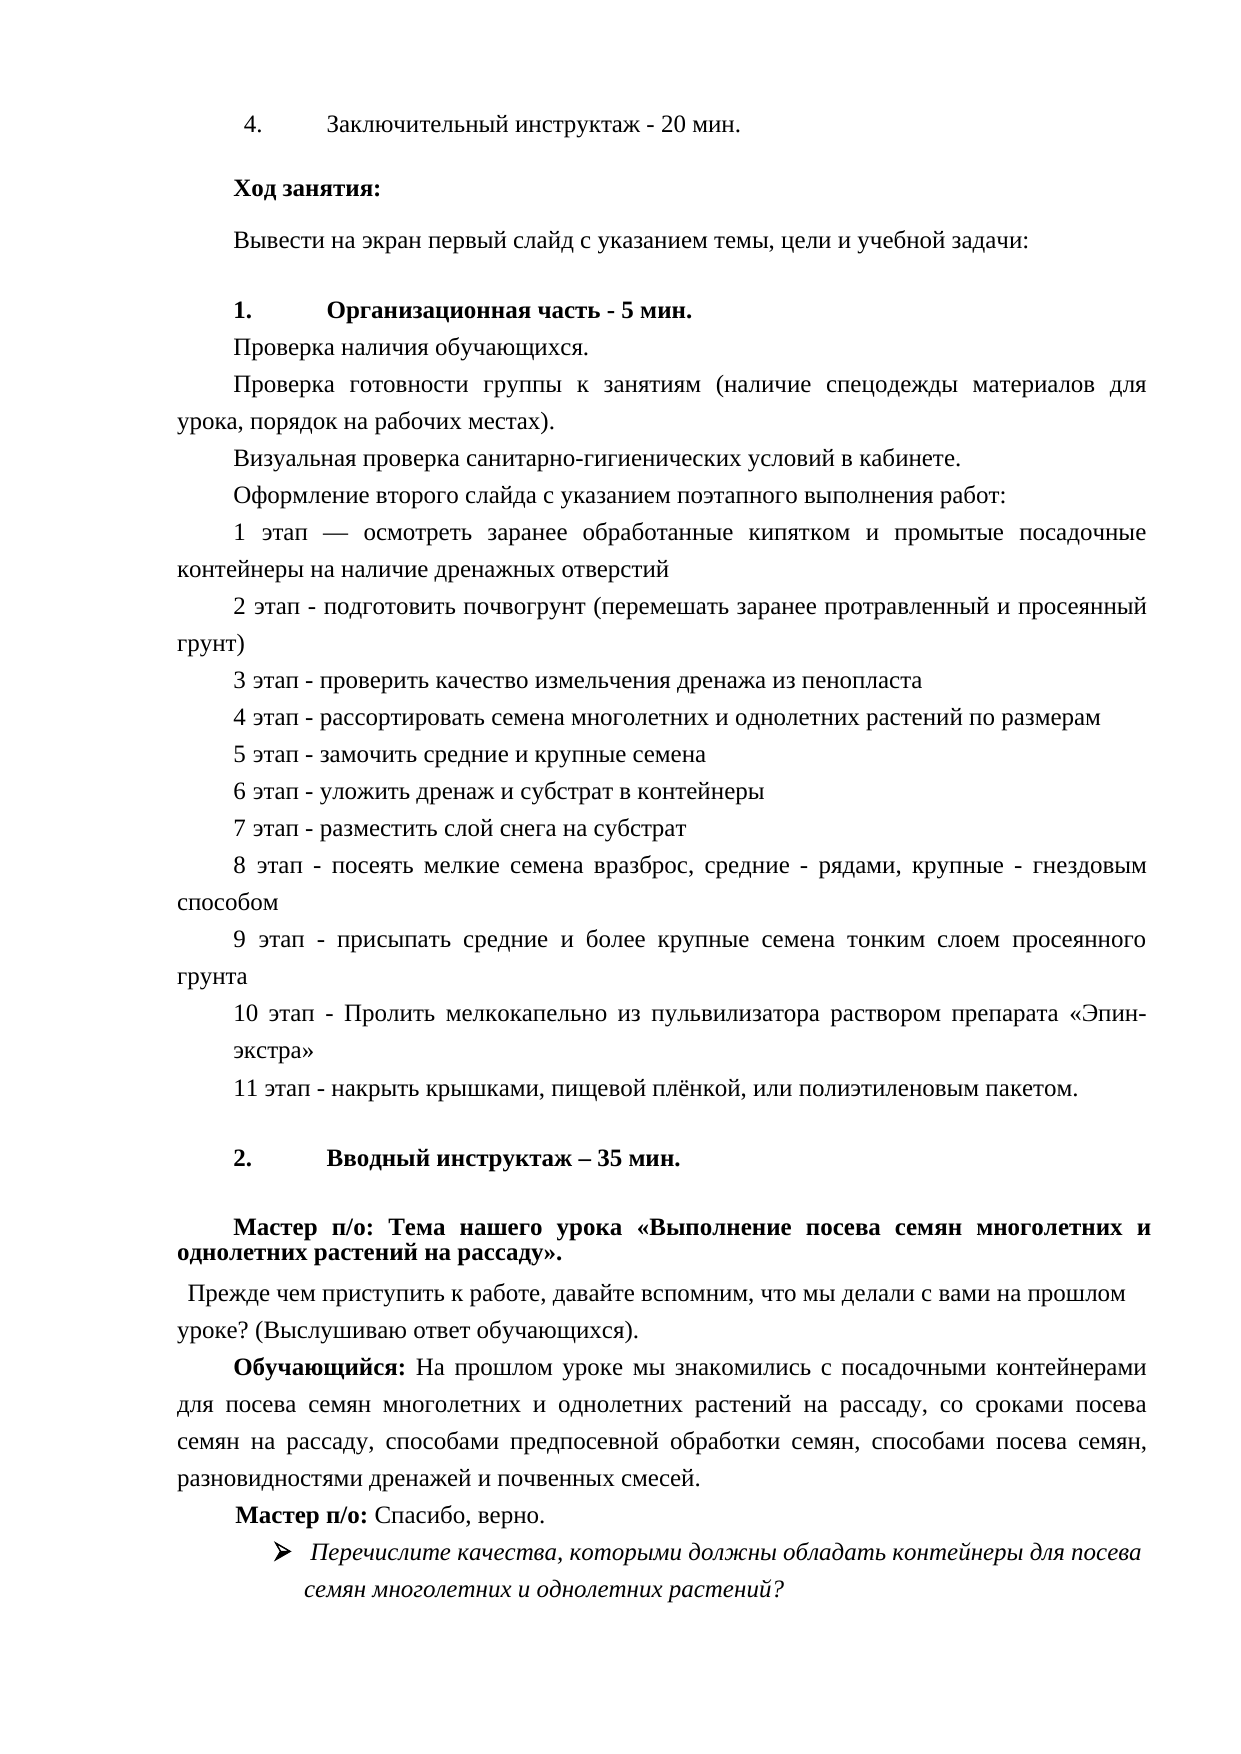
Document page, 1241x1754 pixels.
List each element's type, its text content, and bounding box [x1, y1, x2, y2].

list этап - уложить дренаж и субстрат в контейнеры [177, 769, 1152, 807]
list этап - разместить слой снега на субстрат [177, 807, 1152, 843]
list Организационная часть - 5 мин. [177, 289, 1152, 326]
text Визуальная проверка санитарно-гигиенических условий в кабинете. [177, 437, 1152, 474]
text Мастер п/о: Спасибо, верно. [177, 1494, 1152, 1531]
list этап - посеять мелкие семена вразброс, средние - рядами, крупные - гнездовым способом [177, 843, 1148, 917]
text Мастер п/о: Тема нашего урока «Выполнение посева семян многолетних и однолетних растений на рассаду». [177, 1216, 1152, 1266]
list Вводный инструктаж – 35 мин. [177, 1147, 1152, 1172]
text Проверка готовности группы к занятиям (наличие спецодежды материалов для урока, порядок на рабочих местах). [177, 363, 1148, 437]
text Оформление второго слайда с указанием поэтапного выполнения работ: [177, 474, 1152, 511]
list этап - присыпать средние и более крупные семена тонким слоем просеянного грунта [177, 917, 1148, 991]
list Перечислите качества, которыми должны обладать контейнеры для посева семян многолетних и однолетних растений? [273, 1531, 1148, 1605]
list этап — осмотреть заранее обработанные кипятком и промытые посадочные контейнеры на наличие дренажных отверстий [177, 511, 1148, 585]
text Обучающийся: На прошлом уроке мы знакомились с посадочными контейнерами для посева семян многолетних и однолетних растений на рассаду, со сроками посева семян на рассаду, способами предпосевной обработки семян, способами посева семян, разновидностями дренажей и почвенных смесей. [177, 1346, 1148, 1494]
text Ход занятия: [177, 176, 1152, 201]
list этап - подготовить почвогрунт (перемешать заранее протравленный и просеянный грунт) [177, 585, 1148, 659]
list этап - замочить средние и крупные семена [177, 733, 1152, 769]
text 10 этап - Пролить мелкокапельно из пульвилизатора раствором препарата «Эпин-экстра» [233, 991, 1148, 1065]
list этап - рассортировать семена многолетних и однолетних растений по размерам [177, 696, 1148, 733]
text Проверка наличия обучающихся. [177, 326, 1152, 363]
text Вывести на экран первый слайд с указанием темы, цели и учебной задачи: [177, 218, 1148, 256]
list этап - проверить качество измельчения дренажа из пенопласта [177, 659, 1152, 696]
text Прежде чем приступить к работе, давайте вспомним, что мы делали с вами на прошлом уроке? (Выслушиваю ответ обучающихся). [177, 1272, 1148, 1346]
list Заключительный инструктаж - 20 мин. [243, 103, 1152, 140]
text 11 этап - накрыть крышками, пищевой плёнкой, или полиэтиленовым пакетом. [233, 1065, 1148, 1104]
